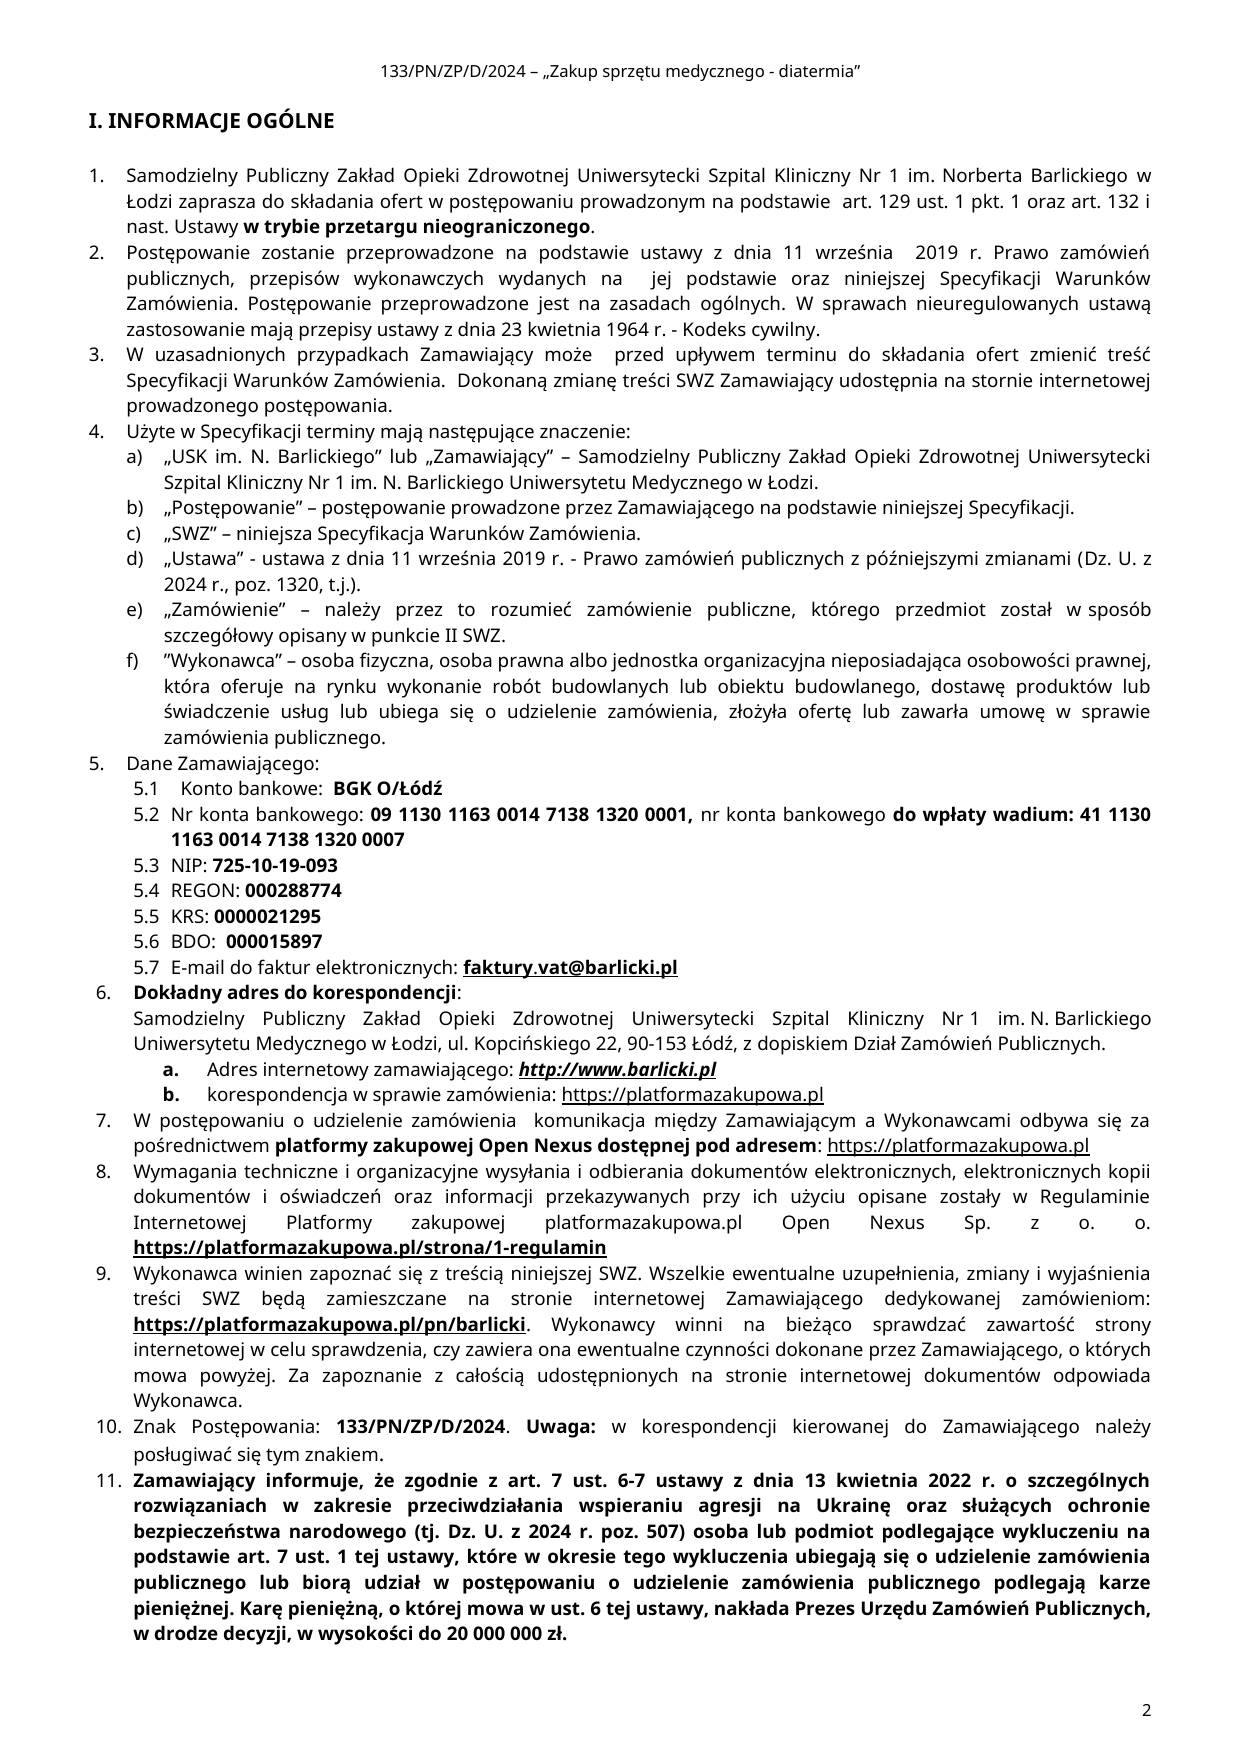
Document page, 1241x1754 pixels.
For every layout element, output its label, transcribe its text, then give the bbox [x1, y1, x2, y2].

subtitle „Postępowanie” – postępowanie prowadzone przez Zamawiającego na podstawie niniejszej Specyfikacji. [126, 494, 1152, 520]
subtitle I. INFORMACJE OGÓLNE [89, 106, 1152, 134]
subtitle Dane Zamawiającego: [89, 750, 1152, 775]
list Zamawiający informuje, że zgodnie z art. 7 ust. 6-7 ustawy z dnia 13 kwietnia 2022 r. o szczególnych rozwiązaniach w zakresie przeciwdziałania wspieraniu agresji na Ukrainę oraz służących ochronie bezpieczeństwa narodowego (tj. Dz. U. z 2024 r. poz. 507) osoba lub podmiot podlegające wykluczeniu na podstawie art. 7 ust. 1 tej ustawy, które w okresie tego wykluczenia ubiegają się o udzielenie zamówienia publicznego lub biorą udział w postępowaniu o udzielenie zamówienia publicznego podlegają karze pieniężnej. Karę pieniężną, o której mowa w ust. 6 tej ustawy, nakłada Prezes Urzędu Zamówień Publicznych, w drodze decyzji, w wysokości do 20 000 000 zł. [96, 1467, 1152, 1646]
list BDO: 000015897 [133, 928, 1152, 954]
list Konto bankowe: BGK O/Łódź [133, 775, 1152, 801]
subtitle „Zamówienie” – należy przez to rozumieć zamówienie publiczne, którego przedmiot został w sposób szczegółowy opisany w punkcie II SWZ. [126, 597, 1152, 648]
list Nr konta bankowego: 09 1130 1163 0014 7138 1320 0001, nr konta bankowego do wpłaty wadium: 41 1130 1163 0014 7138 1320 0007 [133, 801, 1152, 852]
list korespondencja w sprawie zamówienia: https://platformazakupowa.pl [162, 1082, 1152, 1107]
subtitle „Ustawa” - ustawa z dnia 11 września 2019 r. - Prawo zamówień publicznych z późniejszymi zmianami (Dz. U. z 2024 r., poz. 1320, t.j.). [126, 546, 1152, 597]
list Adres internetowy zamawiającego: http://www.barlicki.pl [162, 1056, 1152, 1082]
subtitle Użyte w Specyfikacji terminy mają następujące znaczenie: [89, 418, 1152, 443]
list Dokładny adres do korespondencji: Samodzielny Publiczny Zakład Opieki Zdrowotnej Uniwersytecki Szpital Kliniczny Nr 1 im. N. Barlickiego Uniwersytetu Medycznego w Łodzi, ul. Kopcińskiego 22, 90-153 Łódź, z dopiskiem Dział Zamówień Publicznych. [96, 979, 1152, 1056]
list Wykonawca winien zapoznać się z treścią niniejszej SWZ. Wszelkie ewentualne uzupełnienia, zmiany i wyjaśnienia treści SWZ będą zamieszczane na stronie internetowej Zamawiającego dedykowanej zamówieniom: https://platformazakupowa.pl/pn/barlicki. Wykonawcy winni na bieżąco sprawdzać zawartość strony internetowej w celu sprawdzenia, czy zawiera ona ewentualne czynności dokonane przez Zamawiającego, o których mowa powyżej. Za zapoznanie z całością udostępnionych na stronie internetowej dokumentów odpowiada Wykonawca. [96, 1260, 1152, 1413]
list E-mail do faktur elektronicznych: faktury.vat@barlicki.pl [133, 954, 1152, 979]
list KRS: 0000021295 [133, 903, 1152, 928]
list Wymagania techniczne i organizacyjne wysyłania i odbierania dokumentów elektronicznych, elektronicznych kopii dokumentów i oświadczeń oraz informacji przekazywanych przy ich użyciu opisane zostały w Regulaminie Internetowej Platformy zakupowej platformazakupowa.pl Open Nexus Sp. z o. o. https://platformazakupowa.pl/strona/1-regulamin [96, 1158, 1152, 1260]
list REGON: 000288774 [133, 877, 1152, 903]
subtitle „SWZ” – niniejsza Specyfikacja Warunków Zamówienia. [126, 520, 1152, 546]
subtitle Postępowanie zostanie przeprowadzone na podstawie ustawy z dnia 11 września 2019 r. Prawo zamówień publicznych, przepisów wykonawczych wydanych na jej podstawie oraz niniejszej Specyfikacji Warunków Zamówienia. Postępowanie przeprowadzone jest na zasadach ogólnych. W sprawach nieuregulowanych ustawą zastosowanie mają przepisy ustawy z dnia 23 kwietnia 1964 r. - Kodeks cywilny. [89, 239, 1152, 341]
subtitle „USK im. N. Barlickiego” lub „Zamawiający” – Samodzielny Publiczny Zakład Opieki Zdrowotnej Uniwersytecki Szpital Kliniczny Nr 1 im. N. Barlickiego Uniwersytetu Medycznego w Łodzi. [126, 443, 1152, 494]
list Znak Postępowania: 133/PN/ZP/D/2024. Uwaga: w korespondencji kierowanej do Zamawiającego należy posługiwać się tym znakiem. [96, 1413, 1152, 1467]
list NIP: 725-10-19-093 [133, 852, 1152, 877]
list W postępowaniu o udzielenie zamówienia komunikacja między Zamawiającym a Wykonawcami odbywa się za pośrednictwem platformy zakupowej Open Nexus dostępnej pod adresem: https://platformazakupowa.pl [96, 1107, 1152, 1158]
subtitle Samodzielny Publiczny Zakład Opieki Zdrowotnej Uniwersytecki Szpital Kliniczny Nr 1 im. Norberta Barlickiego w Łodzi zaprasza do składania ofert w postępowaniu prowadzonym na podstawie art. 129 ust. 1 pkt. 1 oraz art. 132 i nast. Ustawy w trybie przetargu nieograniczonego. [89, 163, 1152, 239]
subtitle W uzasadnionych przypadkach Zamawiający może przed upływem terminu do składania ofert zmienić treść Specyfikacji Warunków Zamówienia. Dokonaną zmianę treści SWZ Zamawiający udostępnia na stornie internetowej prowadzonego postępowania. [89, 341, 1152, 418]
subtitle ”Wykonawca” – osoba fizyczna, osoba prawna albo jednostka organizacyjna nieposiadająca osobowości prawnej, która oferuje na rynku wykonanie robót budowlanych lub obiektu budowlanego, dostawę produktów lub świadczenie usług lub ubiega się o udzielenie zamówienia, złożyła ofertę lub zawarła umowę w sprawie zamówienia publicznego. [126, 648, 1152, 750]
